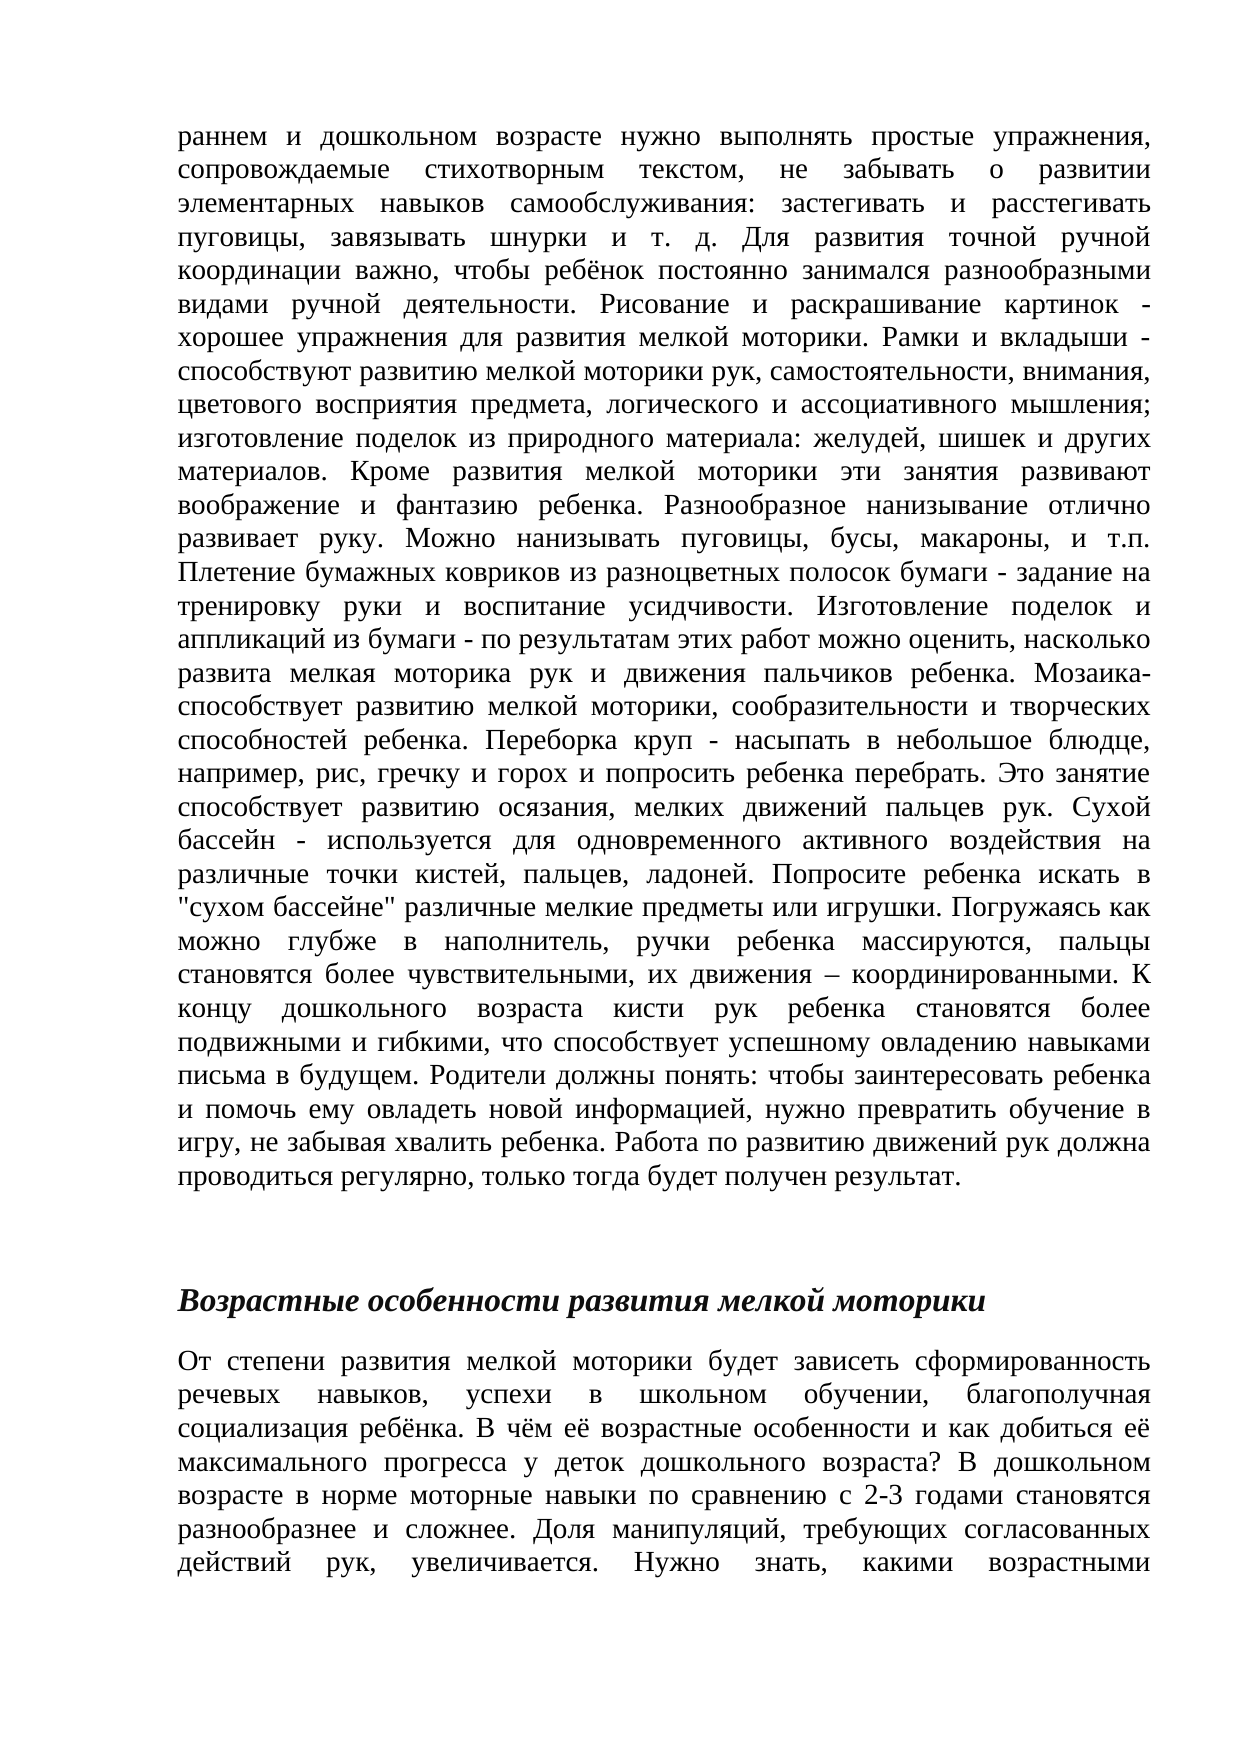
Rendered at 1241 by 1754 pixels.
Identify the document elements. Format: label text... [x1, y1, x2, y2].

text Возрастные особенности развития мелкой моторики [177, 1280, 1152, 1318]
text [177, 1343, 1152, 1578]
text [177, 118, 1152, 1191]
